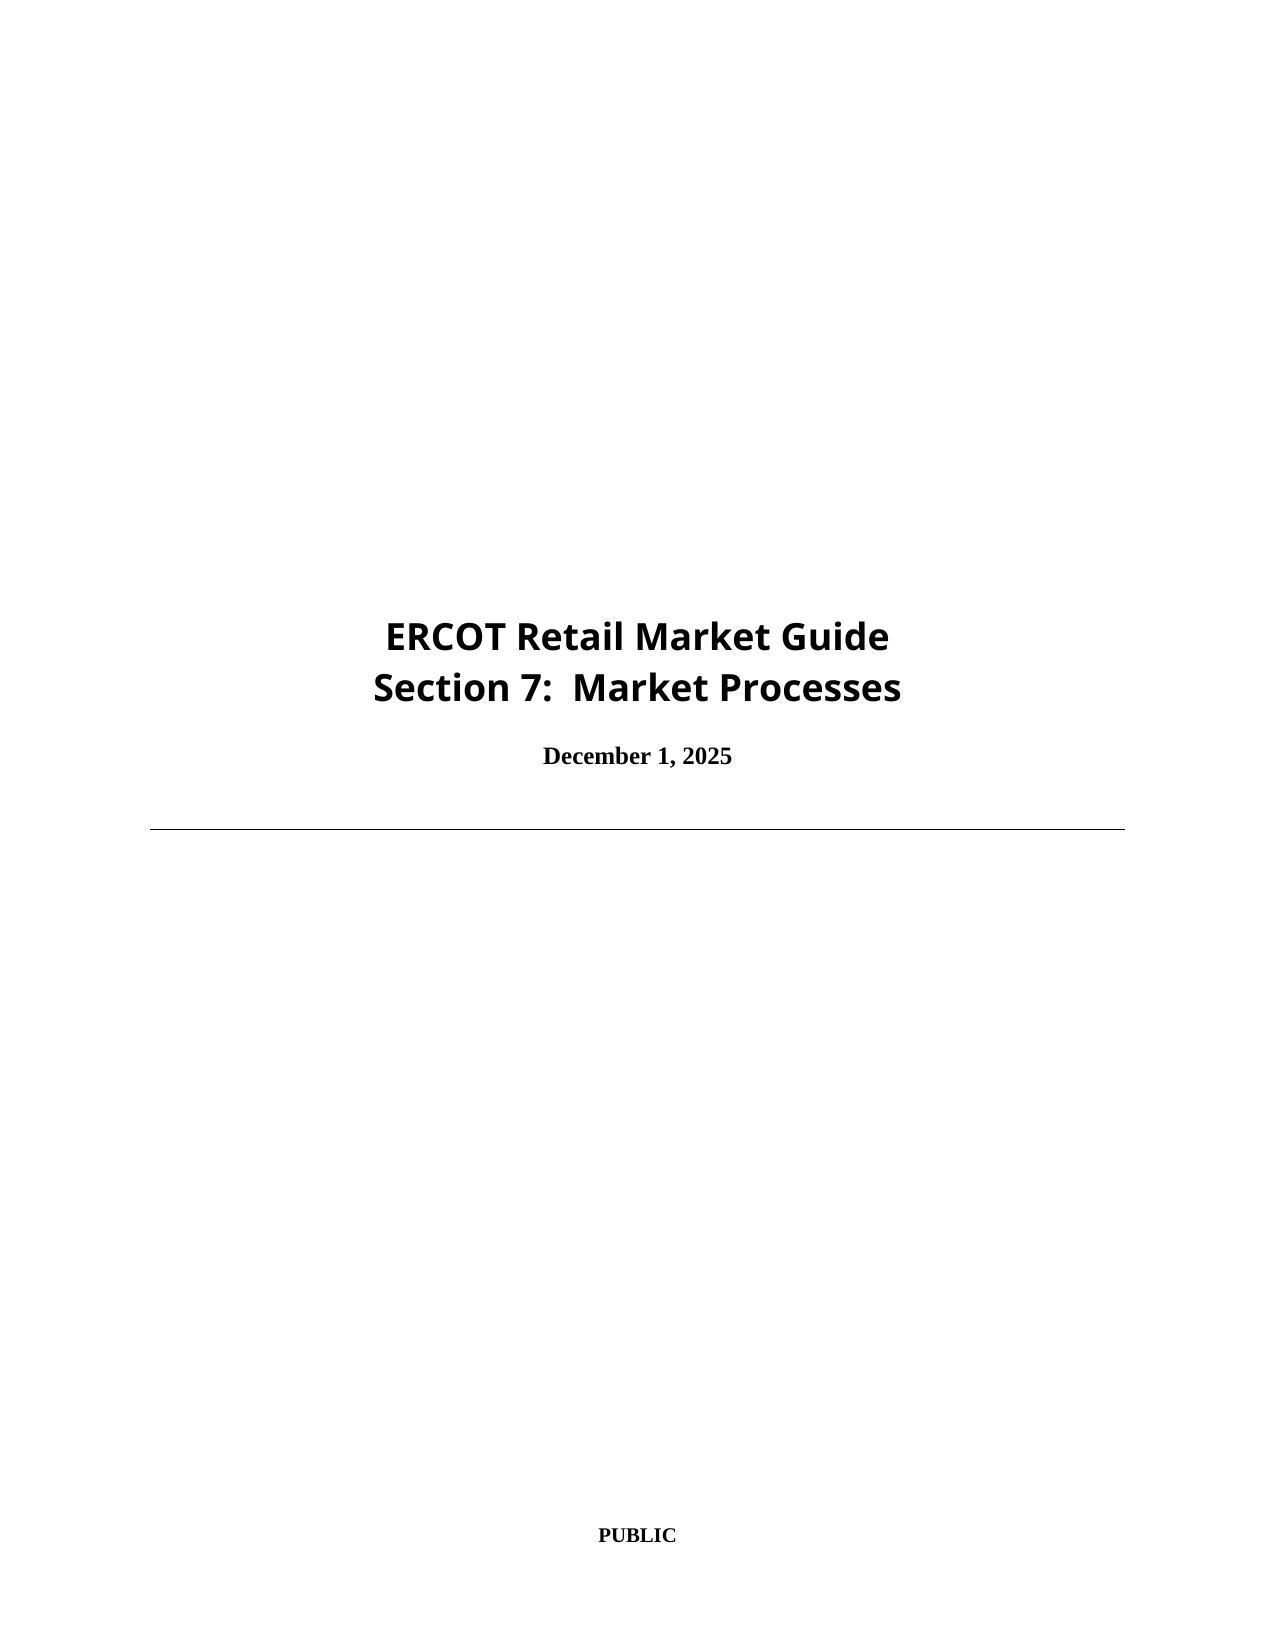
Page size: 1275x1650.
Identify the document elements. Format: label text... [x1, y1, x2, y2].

text ERCOT Retail Market Guide [150, 610, 1125, 661]
text Section 7: Market Processes [150, 661, 1125, 712]
text December 1, 2025 [150, 741, 1125, 769]
